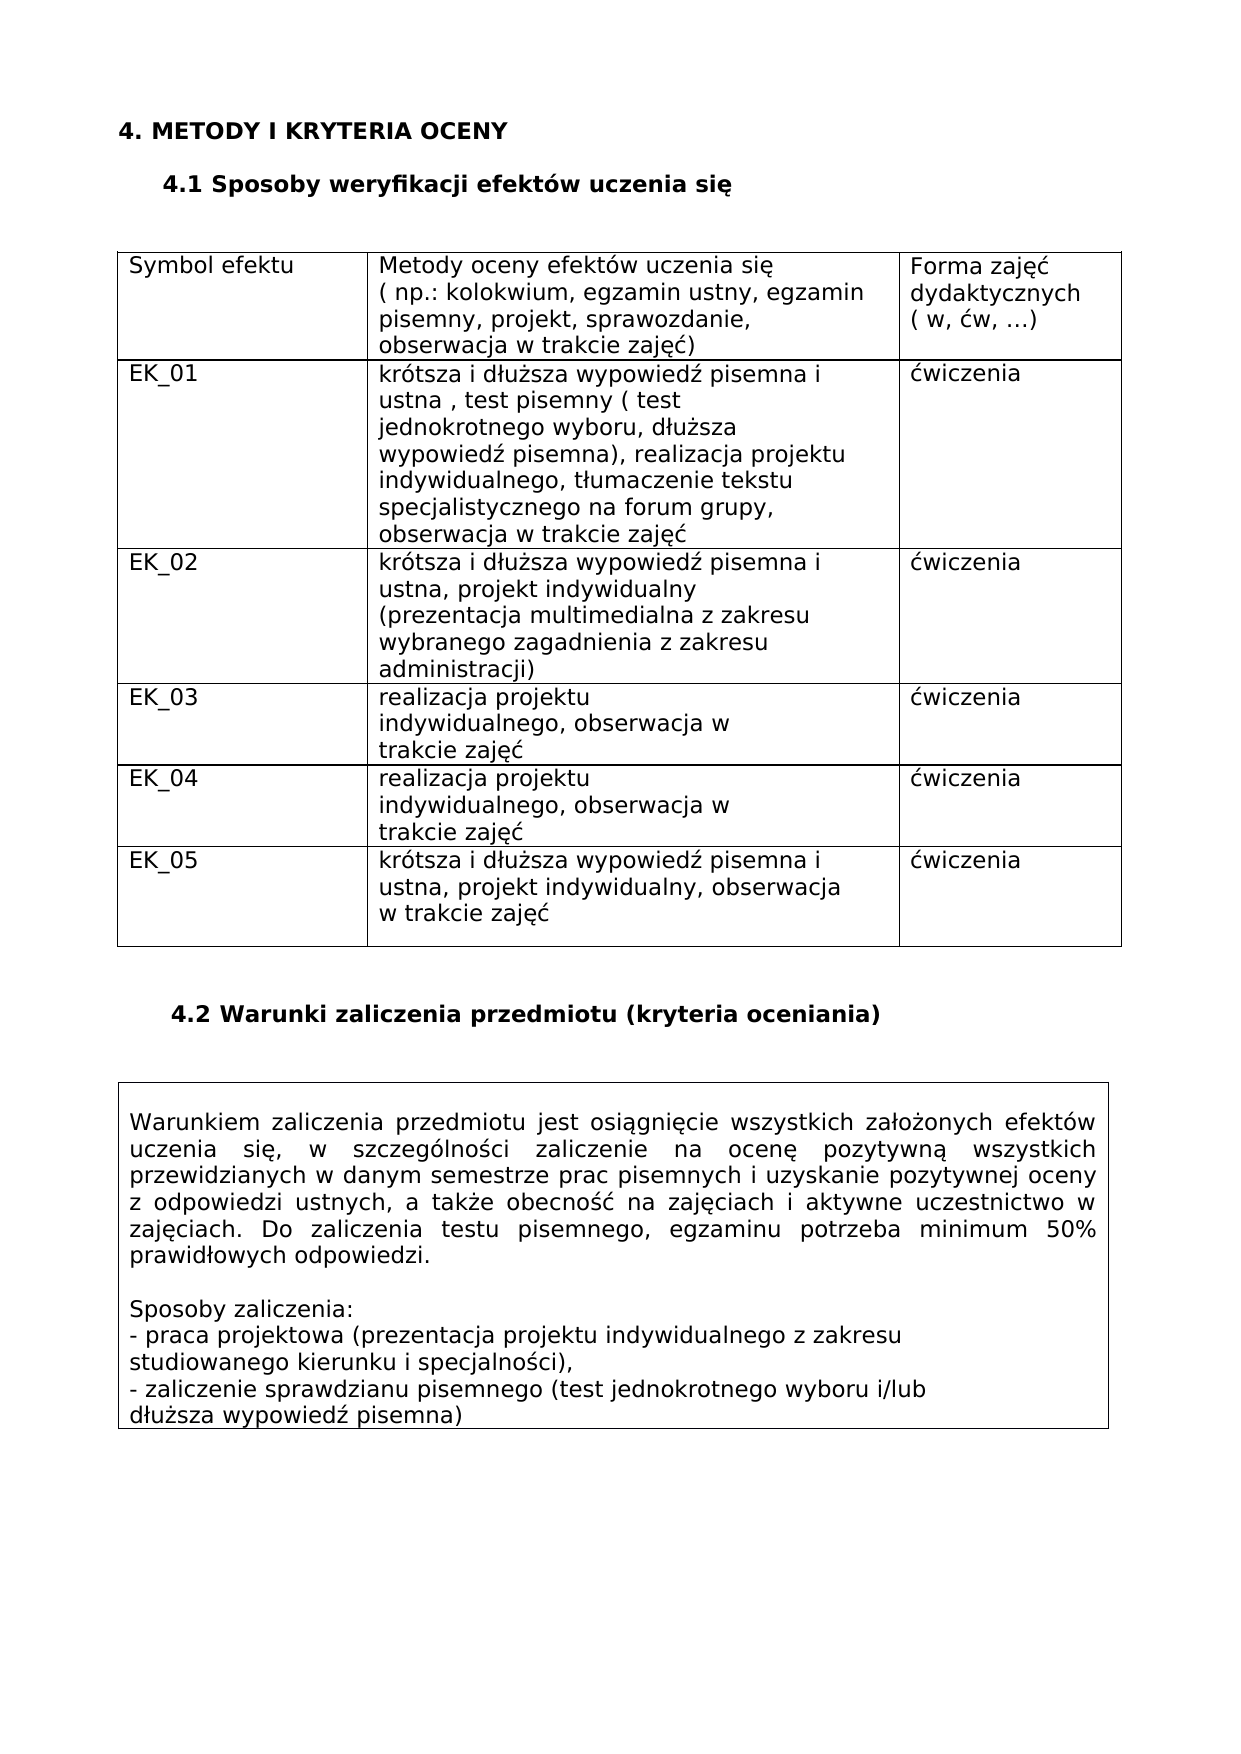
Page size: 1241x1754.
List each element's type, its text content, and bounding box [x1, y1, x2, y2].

table_header Symbol efektu [118, 253, 367, 359]
table_cell EK_04 [118, 766, 367, 846]
table_cell EK_02 [118, 549, 367, 682]
subtitle METODY I KRYTERIA OCENY [118, 118, 1144, 145]
table_cell krótsza i dłuższa wypowiedź pisemna i ustna , test pisemny ( test jednokrotnego wyboru, dłuższa wypowiedź pisemna), realizacja projektu indywidualnego, tłumaczenie tekstu specjalistycznego na forum grupy, obserwacja w trakcie zajęć [368, 361, 899, 547]
table_cell EK_03 [118, 684, 367, 764]
list Warunki zaliczenia przedmiotu (kryteria oceniania) [171, 1001, 1144, 1028]
table_cell ćwiczenia [900, 847, 1121, 946]
table_cell ćwiczenia [900, 549, 1121, 682]
table_cell ćwiczenia [900, 361, 1121, 547]
table_header Metody oceny efektów uczenia się ( np.: kolokwium, egzamin ustny, egzamin pisemny, projekt, sprawozdanie, obserwacja w trakcie zajęć) [368, 253, 899, 359]
table_cell realizacja projektu indywidualnego, obserwacja w trakcie zajęć [368, 684, 899, 764]
table_cell realizacja projektu indywidualnego, obserwacja w trakcie zajęć [368, 766, 899, 846]
table_cell krótsza i dłuższa wypowiedź pisemna i ustna, projekt indywidualny (prezentacja multimedialna z zakresu wybranego zagadnienia z zakresu administracji) [368, 549, 899, 682]
list Sposoby weryfikacji efektów uczenia się [162, 171, 1144, 198]
table_cell EK_01 [118, 361, 367, 547]
table_cell krótsza i dłuższa wypowiedź pisemna i ustna, projekt indywidualny, obserwacja w trakcie zajęć [368, 847, 899, 946]
table_cell ćwiczenia [900, 684, 1121, 764]
table_cell ćwiczenia [900, 766, 1121, 846]
table_cell EK_05 [118, 847, 367, 946]
table_header Forma zajęć dydaktycznych ( w, ćw, …) [900, 253, 1121, 359]
